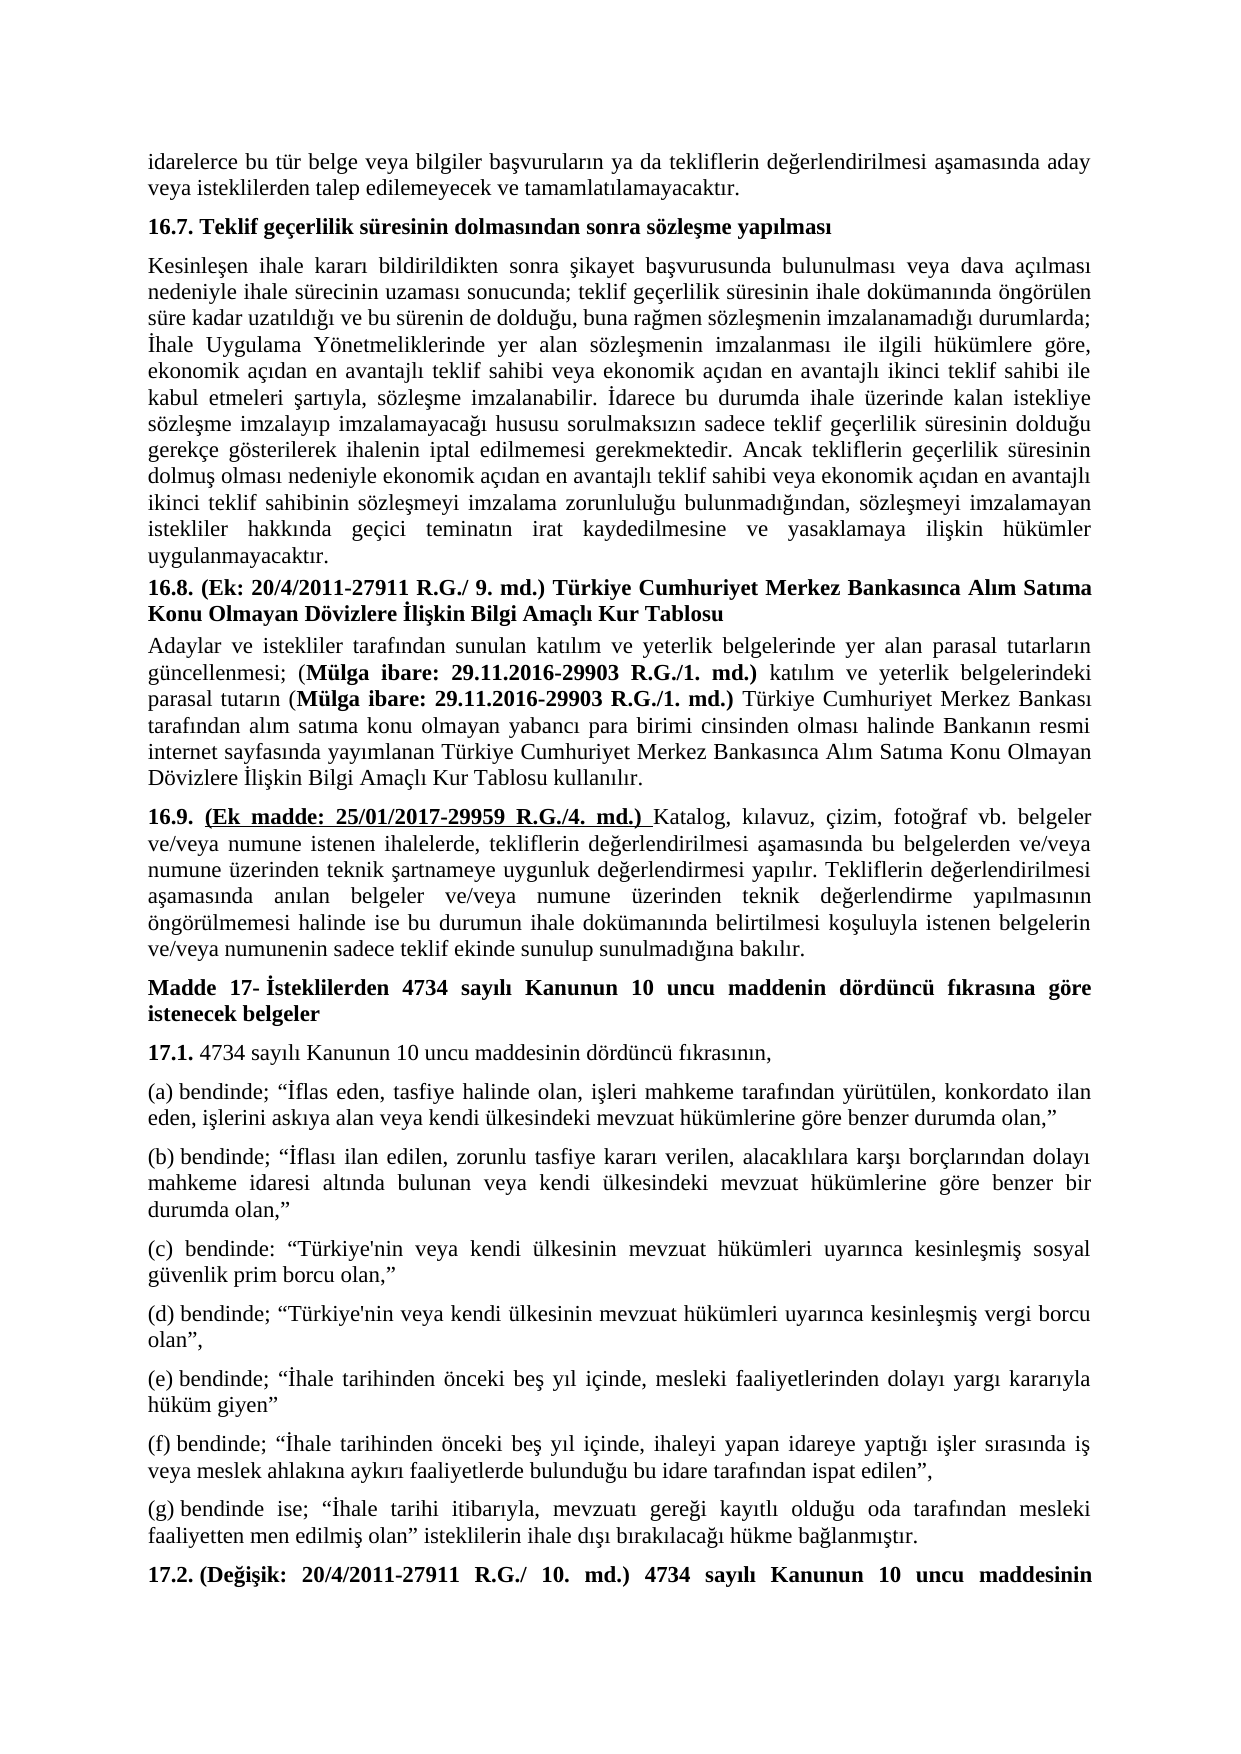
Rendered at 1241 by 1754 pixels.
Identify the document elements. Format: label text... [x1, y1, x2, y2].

text (f) bendinde; “İhale tarihinden önceki beş yıl içinde, ihaleyi yapan idareye yaptığı işler sırasında iş veya meslek ahlakına aykırı faaliyetlerde bulunduğu bu idare tarafından ispat edilen”, [148, 1430, 1092, 1483]
text Kesinleşen ihale kararı bildirildikten sonra şikayet başvurusunda bulunulması veya dava açılması nedeniyle ihale sürecinin uzaması sonucunda; teklif geçerlilik süresinin ihale dokümanında öngörülen süre kadar uzatıldığı ve bu sürenin de dolduğu, buna rağmen sözleşmenin imzalanamadığı durumlarda; İhale Uygulama Yönetmeliklerinde yer alan sözleşmenin imzalanması ile ilgili hükümlere göre, ekonomik açıdan en avantajlı teklif sahibi veya ekonomik açıdan en avantajlı ikinci teklif sahibi ile kabul etmeleri şartıyla, sözleşme imzalanabilir. İdarece bu durumda ihale üzerinde kalan istekliye sözleşme imzalayıp imzalamayacağı hususu sorulmaksızın sadece teklif geçerlilik süresinin dolduğu gerekçe gösterilerek ihalenin iptal edilmemesi gerekmektedir. Ancak tekliflerin geçerlilik süresinin dolmuş olması nedeniyle ekonomik açıdan en avantajlı teklif sahibi veya ekonomik açıdan en avantajlı ikinci teklif sahibinin sözleşmeyi imzalama zorunluluğu bulunmadığından, sözleşmeyi imzalamayan istekliler hakkında geçici teminatın irat kaydedilmesine ve yasaklamaya ilişkin hükümler uygulanmayacaktır. [148, 252, 1092, 568]
text (g) bendinde ise; “İhale tarihi itibarıyla, mevzuatı gereği kayıtlı olduğu oda tarafından mesleki faaliyetten men edilmiş olan” isteklilerin ihale dışı bırakılacağı hükme bağlanmıştır. [148, 1496, 1092, 1548]
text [148, 1561, 1092, 1587]
text (b) bendinde; “İflası ilan edilen, zorunlu tasfiye kararı verilen, alacaklılara karşı borçlarından dolayı mahkeme idaresi altında bulunan veya kendi ülkesindeki mevzuat hükümlerine göre benzer bir durumda olan,” [148, 1143, 1092, 1222]
text 16.9. (Ek madde: 25/01/2017-29959 R.G./4. md.) Katalog, kılavuz, çizim, fotoğraf vb. belgeler ve/veya numune istenen ihalelerde, tekliflerin değerlendirilmesi aşamasında bu belgelerden ve/veya numune üzerinden teknik şartnameye uygunluk değerlendirmesi yapılır. Tekliflerin değerlendirilmesi aşamasında anılan belgeler ve/veya numune üzerinden teknik değerlendirme yapılmasının öngörülmemesi halinde ise bu durumun ihale dokümanında belirtilmesi koşuluyla istenen belgelerin ve/veya numunenin sadece teklif ekinde sunulup sunulmadığına bakılır. [148, 803, 1092, 961]
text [148, 148, 1092, 200]
text 17.1. 4734 sayılı Kanunun 10 uncu maddesinin dördüncü fıkrasının, [148, 1039, 1092, 1065]
text (d) bendinde; “Türkiye'nin veya kendi ülkesinin mevzuat hükümleri uyarınca kesinleşmiş vergi borcu olan”, [148, 1300, 1092, 1353]
text (c) bendinde: “Türkiye'nin veya kendi ülkesinin mevzuat hükümleri uyarınca kesinleşmiş sosyal güvenlik prim borcu olan,” [148, 1235, 1092, 1287]
text 16.8. (Ek: 20/4/2011-27911 R.G./ 9. md.) Türkiye Cumhuriyet Merkez Bankasınca Alım Satıma Konu Olmayan Dövizlere İlişkin Bilgi Amaçlı Kur Tablosu [148, 574, 1092, 627]
text (e) bendinde; “İhale tarihinden önceki beş yıl içinde, mesleki faaliyetlerinden dolayı yargı kararıyla hüküm giyen” [148, 1365, 1092, 1418]
text (a) bendinde; “İflas eden, tasfiye halinde olan, işleri mahkeme tarafından yürütülen, konkordato ilan eden, işlerini askıya alan veya kendi ülkesindeki mevzuat hükümlerine göre benzer durumda olan,” [148, 1078, 1092, 1131]
text Adaylar ve istekliler tarafından sunulan katılım ve yeterlik belgelerinde yer alan parasal tutarların güncellenmesi; (Mülga ibare: 29.11.2016-29903 R.G./1. md.) katılım ve yeterlik belgelerindeki parasal tutarın (Mülga ibare: 29.11.2016-29903 R.G./1. md.) Türkiye Cumhuriyet Merkez Bankası tarafından alım satıma konu olmayan yabancı para birimi cinsinden olması halinde Bankanın resmi internet sayfasında yayımlanan Türkiye Cumhuriyet Merkez Bankasınca Alım Satıma Konu Olmayan Dövizlere İlişkin Bilgi Amaçlı Kur Tablosu kullanılır. [148, 633, 1092, 791]
text Madde 17- İsteklilerden 4734 sayılı Kanunun 10 uncu maddenin dördüncü fıkrasına göre istenecek belgeler [148, 974, 1092, 1027]
text 16.7. Teklif geçerlilik süresinin dolmasından sonra sözleşme yapılması [148, 213, 1092, 239]
